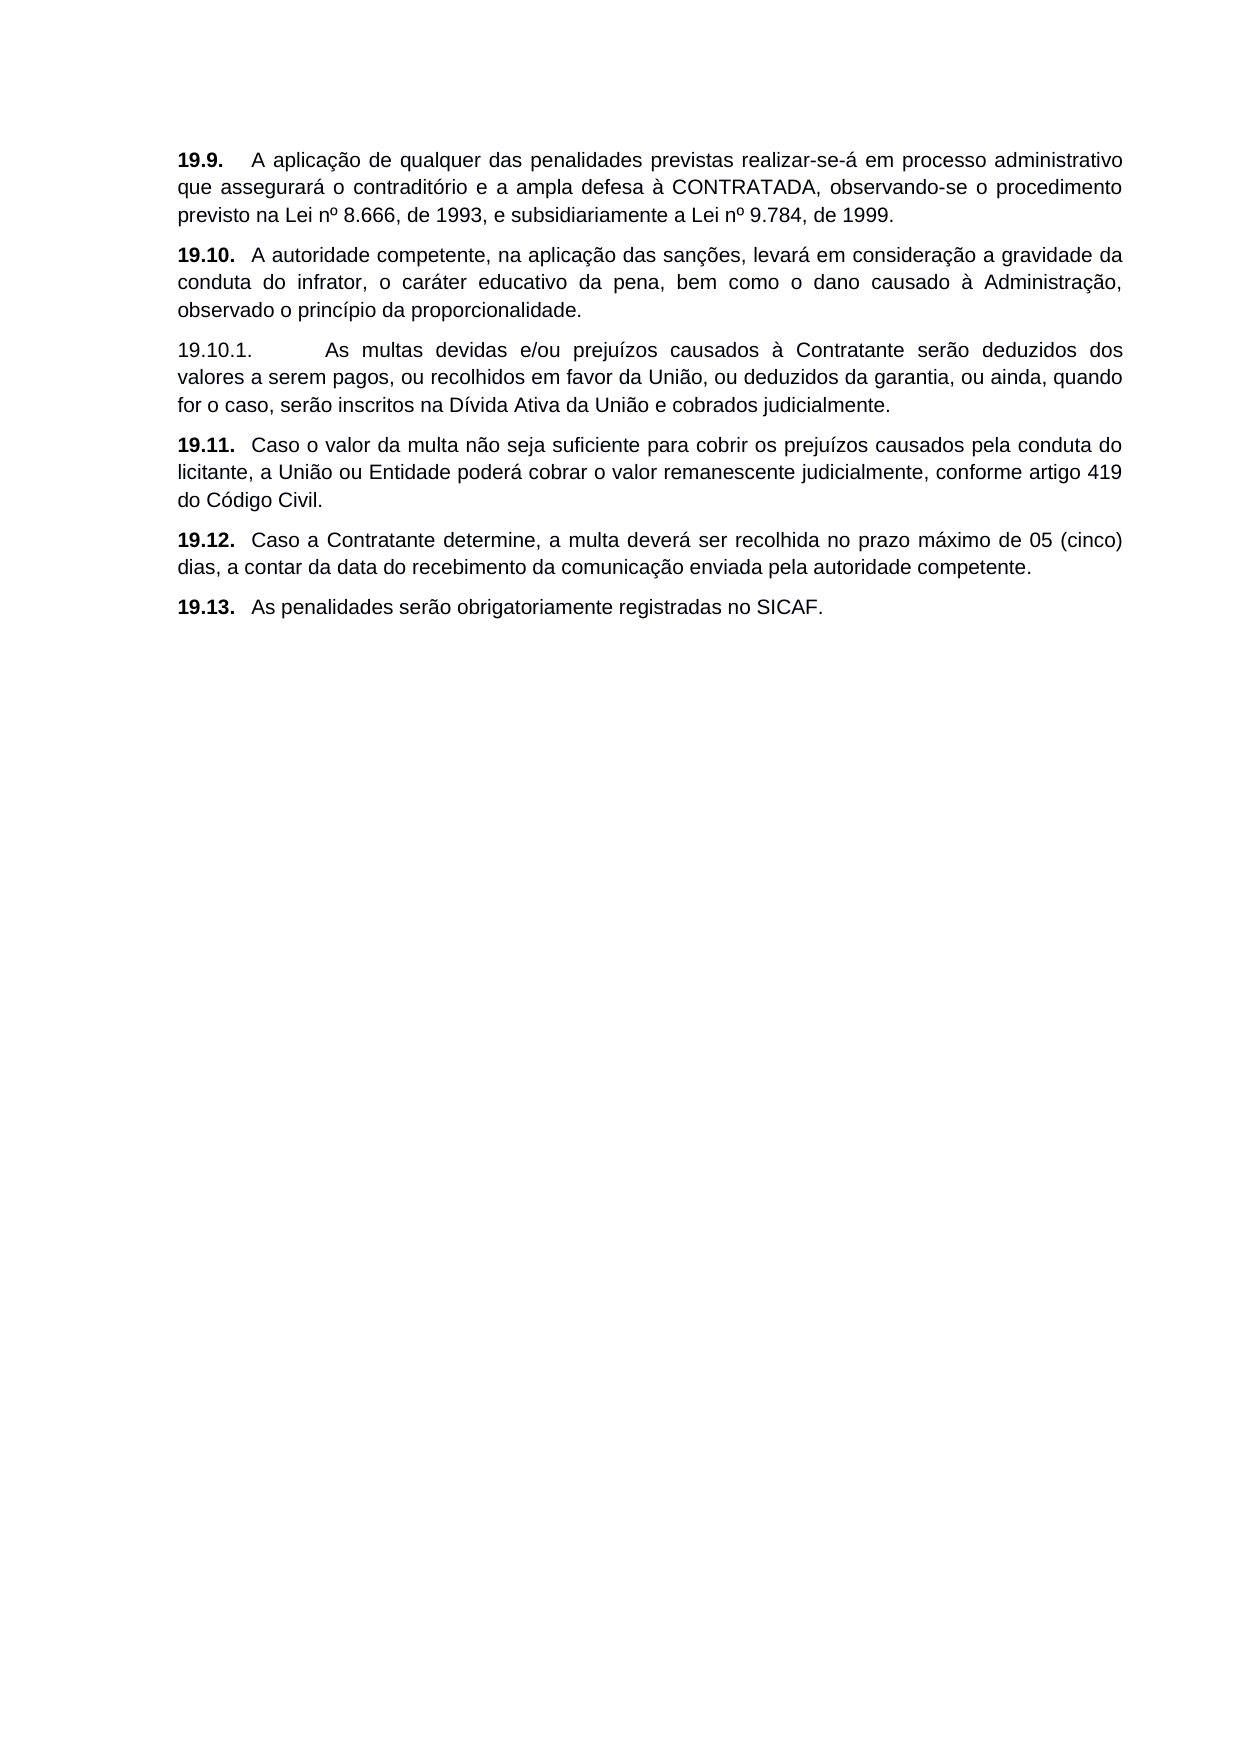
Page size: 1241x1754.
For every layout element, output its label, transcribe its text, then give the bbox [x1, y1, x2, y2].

list Caso a Contratante determine, a multa deverá ser recolhida no prazo máximo de 05 (cinco) dias, a contar da data do recebimento da comunicação enviada pela autoridade competente. [177, 528, 1124, 579]
list As multas devidas e/ou prejuízos causados à Contratante serão deduzidos dos valores a serem pagos, ou recolhidos em favor da União, ou deduzidos da garantia, ou ainda, quando for o caso, serão inscritos na Dívida Ativa da União e cobrados judicialmente. [177, 338, 1124, 417]
list A aplicação de qualquer das penalidades previstas realizar-se-á em processo administrativo que assegurará o contraditório e a ampla defesa à CONTRATADA, observando-se o procedimento previsto na Lei nº 8.666, de 1993, e subsidiariamente a Lei nº 9.784, de 1999. [177, 148, 1124, 227]
list As penalidades serão obrigatoriamente registradas no SICAF. [177, 595, 1124, 619]
list Caso o valor da multa não seja suficiente para cobrir os prejuízos causados pela conduta do licitante, a União ou Entidade poderá cobrar o valor remanescente judicialmente, conforme artigo 419 do Código Civil. [177, 433, 1124, 512]
list A autoridade competente, na aplicação das sanções, levará em consideração a gravidade da conduta do infrator, o caráter educativo da pena, bem como o dano causado à Administração, observado o princípio da proporcionalidade. [177, 243, 1124, 322]
